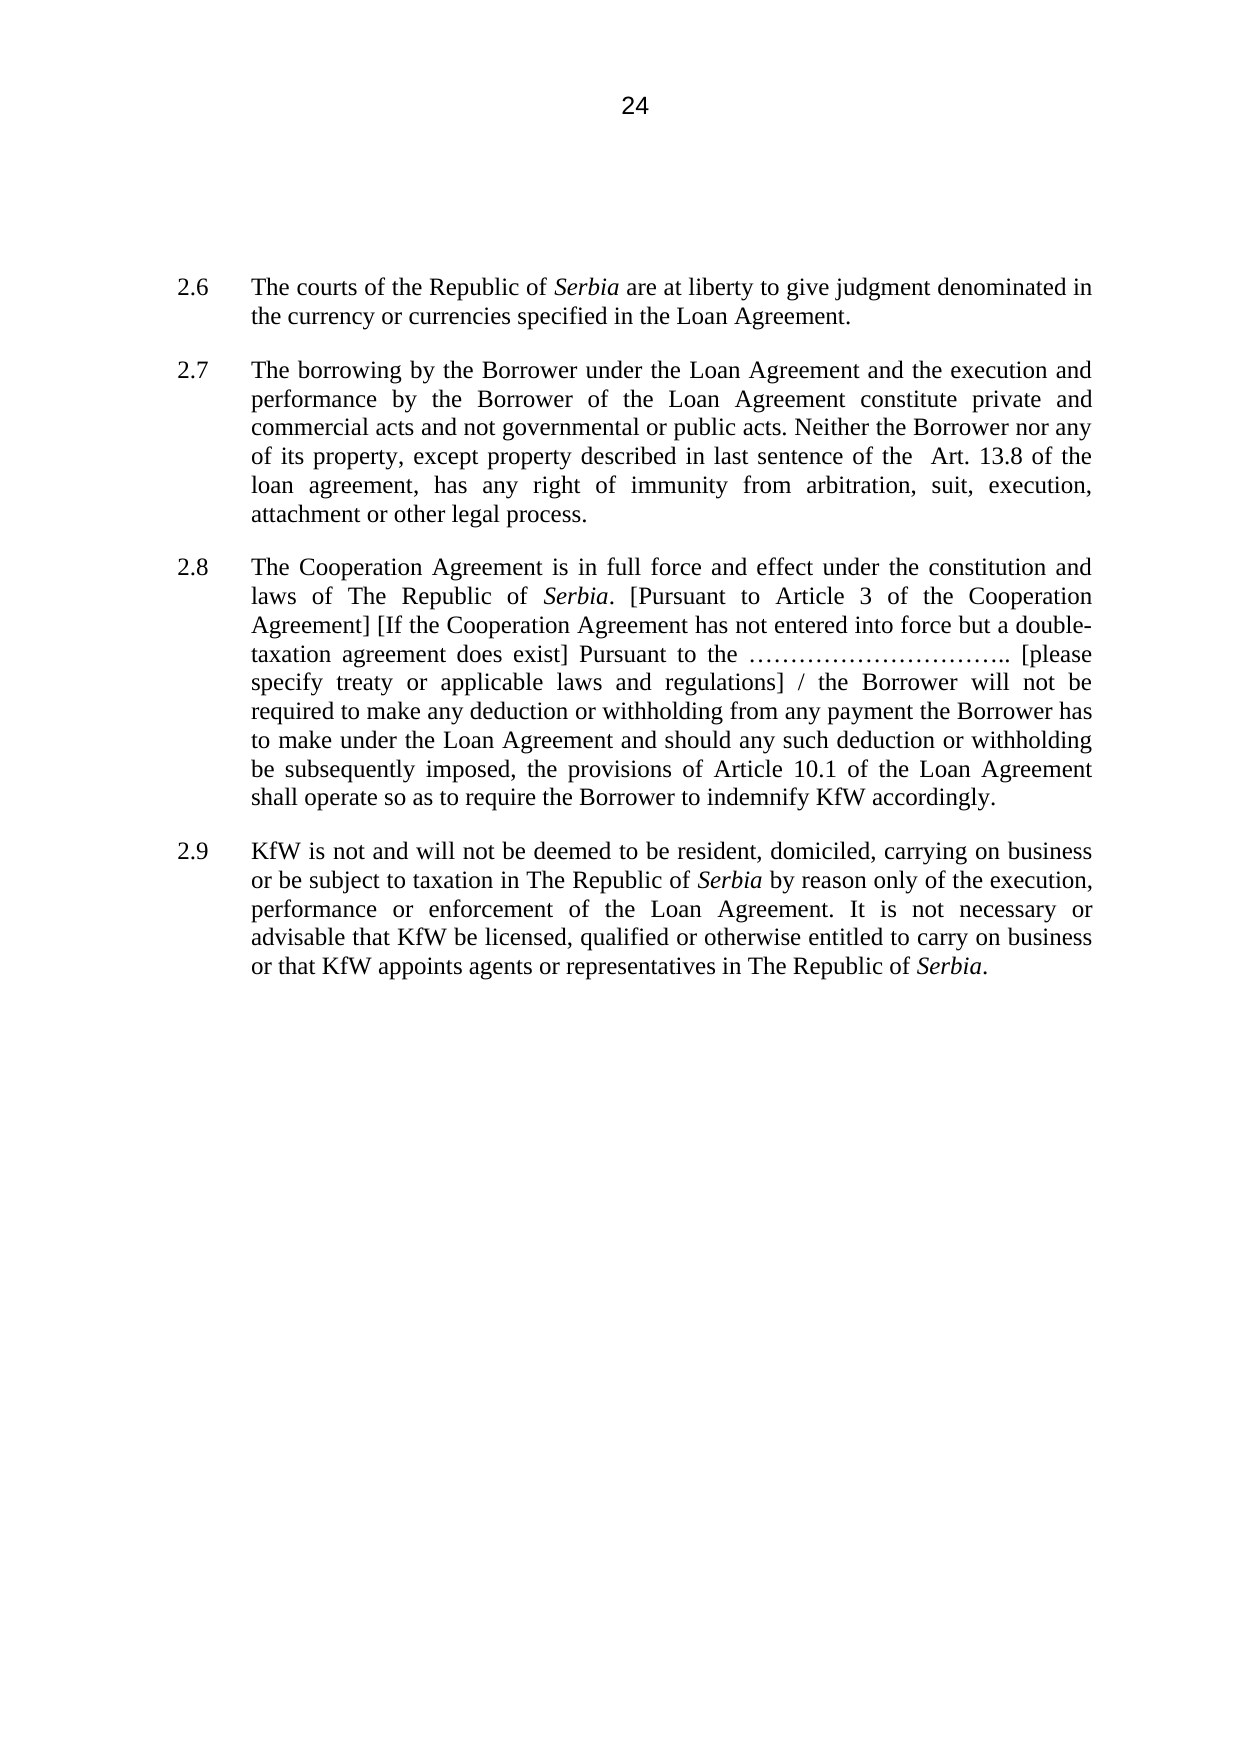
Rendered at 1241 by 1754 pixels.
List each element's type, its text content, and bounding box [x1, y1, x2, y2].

list 2.7 The borrowing by the Borrower under the Loan Agreement and the execution and performance by the Borrower of the Loan Agreement constitute private and commercial acts and not governmental or public acts. Neither the Borrower nor any of its property, except property described in last sentence of the Art. 13.8 of the loan agreement, has any right of immunity from arbitration, suit, execution, attachment or other legal process. [177, 355, 1093, 527]
list 2.9 KfW is not and will not be deemed to be resident, domiciled, carrying on business or be subject to taxation in The Republic of Serbia by reason only of the execution, performance or enforcement of the Loan Agreement. It is not necessary or advisable that KfW be licensed, qualified or otherwise entitled to carry on business or that KfW appoints agents or representatives in The Republic of Serbia. [177, 836, 1093, 980]
list 2.6 The courts of the Republic of Serbia are at liberty to give judgment denominated in the currency or currencies specified in the Loan Agreement. [177, 272, 1093, 330]
list 2.8 The Cooperation Agreement is in full force and effect under the constitution and laws of The Republic of Serbia. [Pursuant to Article 3 of the Cooperation Agreement] [If the Cooperation Agreement has not entered into force but a double-taxation agreement does exist] Pursuant to the ………………………….. [please specify treaty or applicable laws and regulations] / the Borrower will not be required to make any deduction or withholding from any payment the Borrower has to make under the Loan Agreement and should any such deduction or withholding be subsequently imposed, the provisions of Article 10.1 of the Loan Agreement shall operate so as to require the Borrower to indemnify KfW accordingly. [177, 552, 1093, 811]
